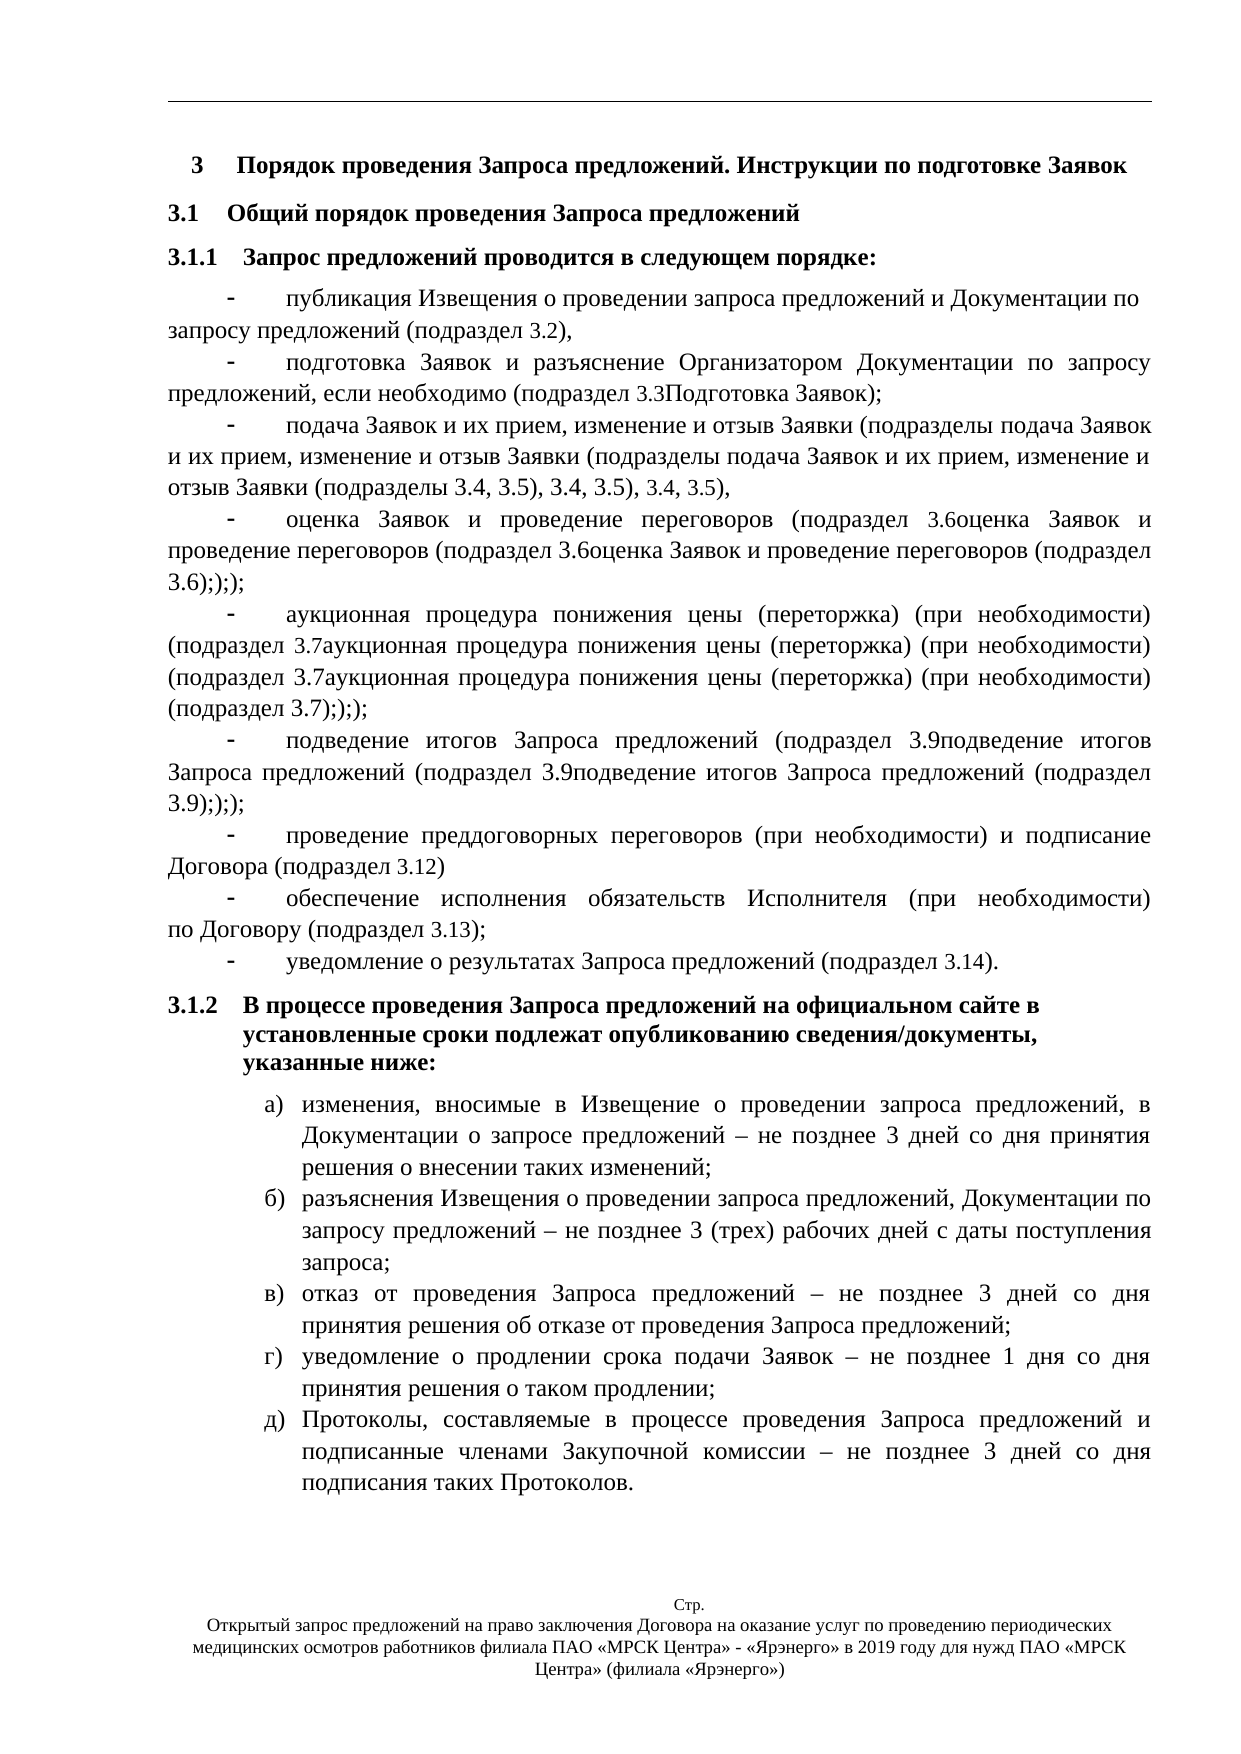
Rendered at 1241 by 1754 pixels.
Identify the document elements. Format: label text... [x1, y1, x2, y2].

list проведение преддоговорных переговоров (при необходимости) и подписание Договора (подраздел 3.12) [168, 820, 1152, 880]
subtitle Общий порядок проведения Запроса предложений [168, 198, 1152, 227]
list аукционная процедура понижения цены (переторжка) (при необходимости) (подраздел 3.7); [168, 599, 1152, 722]
list публикация Извещения о проведении запроса предложений и Документации по запросу предложений (подраздел 3.2), [168, 283, 1152, 344]
list обеспечение исполнения обязательств Исполнителя (при необходимости) по Договору (подраздел 3.13); [168, 883, 1152, 943]
subtitle Порядок проведения Запроса предложений. Инструкции по подготовке Заявок [166, 150, 1152, 179]
list оценка Заявок и проведение переговоров (подраздел 3.6); [168, 504, 1152, 596]
subtitle Запрос предложений проводится в следующем порядке: [168, 242, 1152, 271]
list подача Заявок и их прием, изменение и отзыв Заявки (подразделы 3.4, 3.5), [168, 410, 1152, 501]
list подведение итогов Запроса предложений (подраздел 3.9); [168, 725, 1152, 817]
list Протоколы, составляемые в процессе проведения Запроса предложений и подписанные членами Закупочной комиссии – не позднее 3 дней со дня подписания таких Протоколов. [264, 1404, 1152, 1496]
list уведомление о результатах Запроса предложений (подраздел 3.14). [168, 946, 1152, 975]
list подготовка Заявок и разъяснение Организатором Документации по запросу предложений, если необходимо (подраздел 3.3); [168, 347, 1152, 407]
list разъяснения Извещения о проведении запроса предложений, Документации по запросу предложений – не позднее 3 (трех) рабочих дней с даты поступления запроса; [264, 1183, 1152, 1275]
list изменения, вносимые в Извещение о проведении запроса предложений, в Документации о запросе предложений – не позднее 3 дней со дня принятия решения о внесении таких изменений; [264, 1089, 1152, 1181]
subtitle В процессе проведения Запроса предложений на официальном сайте в установленные сроки подлежат опубликованию сведения/документы, указанные ниже: [168, 990, 1152, 1076]
list отказ от проведения Запроса предложений – не позднее 3 дней со дня принятия решения об отказе от проведения Запроса предложений; [264, 1278, 1152, 1338]
list уведомление о продлении срока подачи Заявок – не позднее 1 дня со дня принятия решения о таком продлении; [264, 1341, 1152, 1402]
